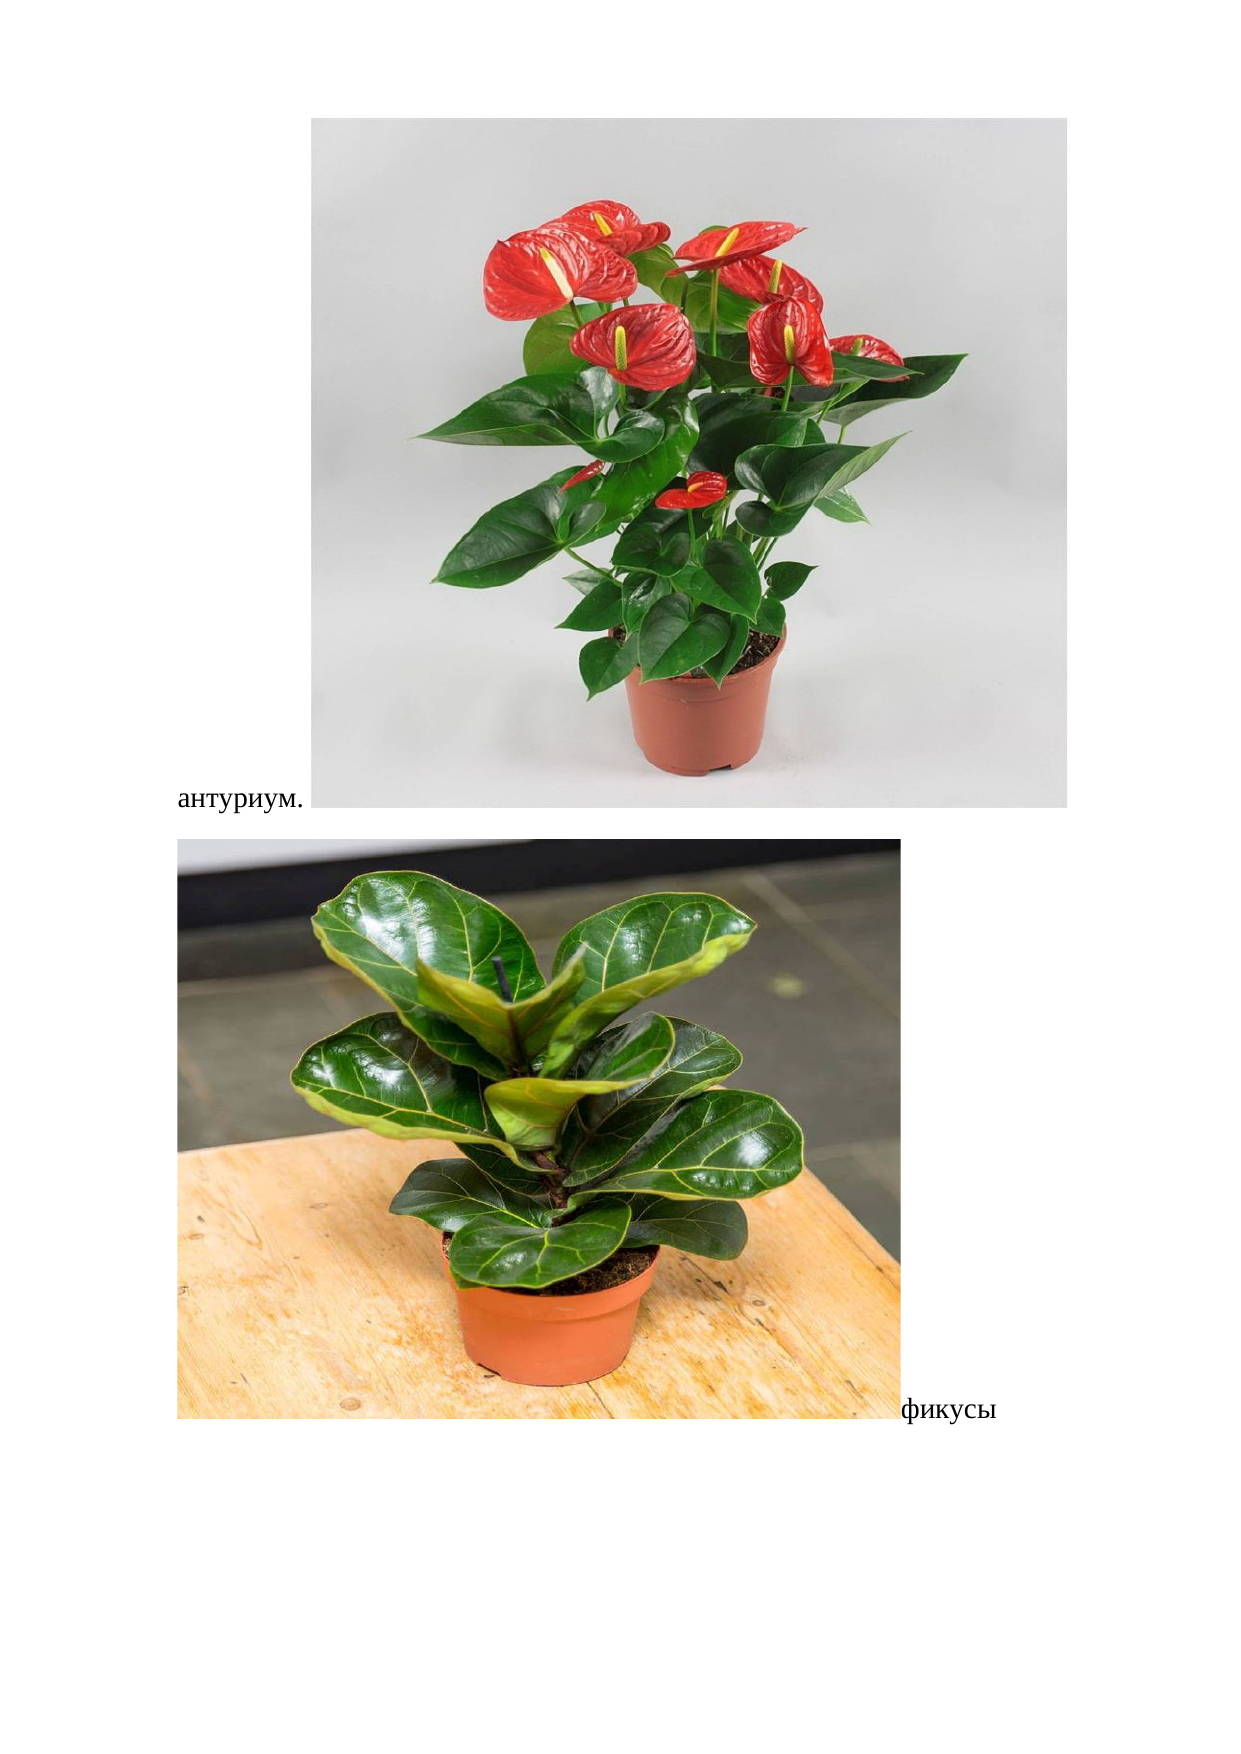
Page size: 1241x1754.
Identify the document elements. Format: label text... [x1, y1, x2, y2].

picture [177, 839, 901, 1419]
picture [311, 118, 1068, 808]
